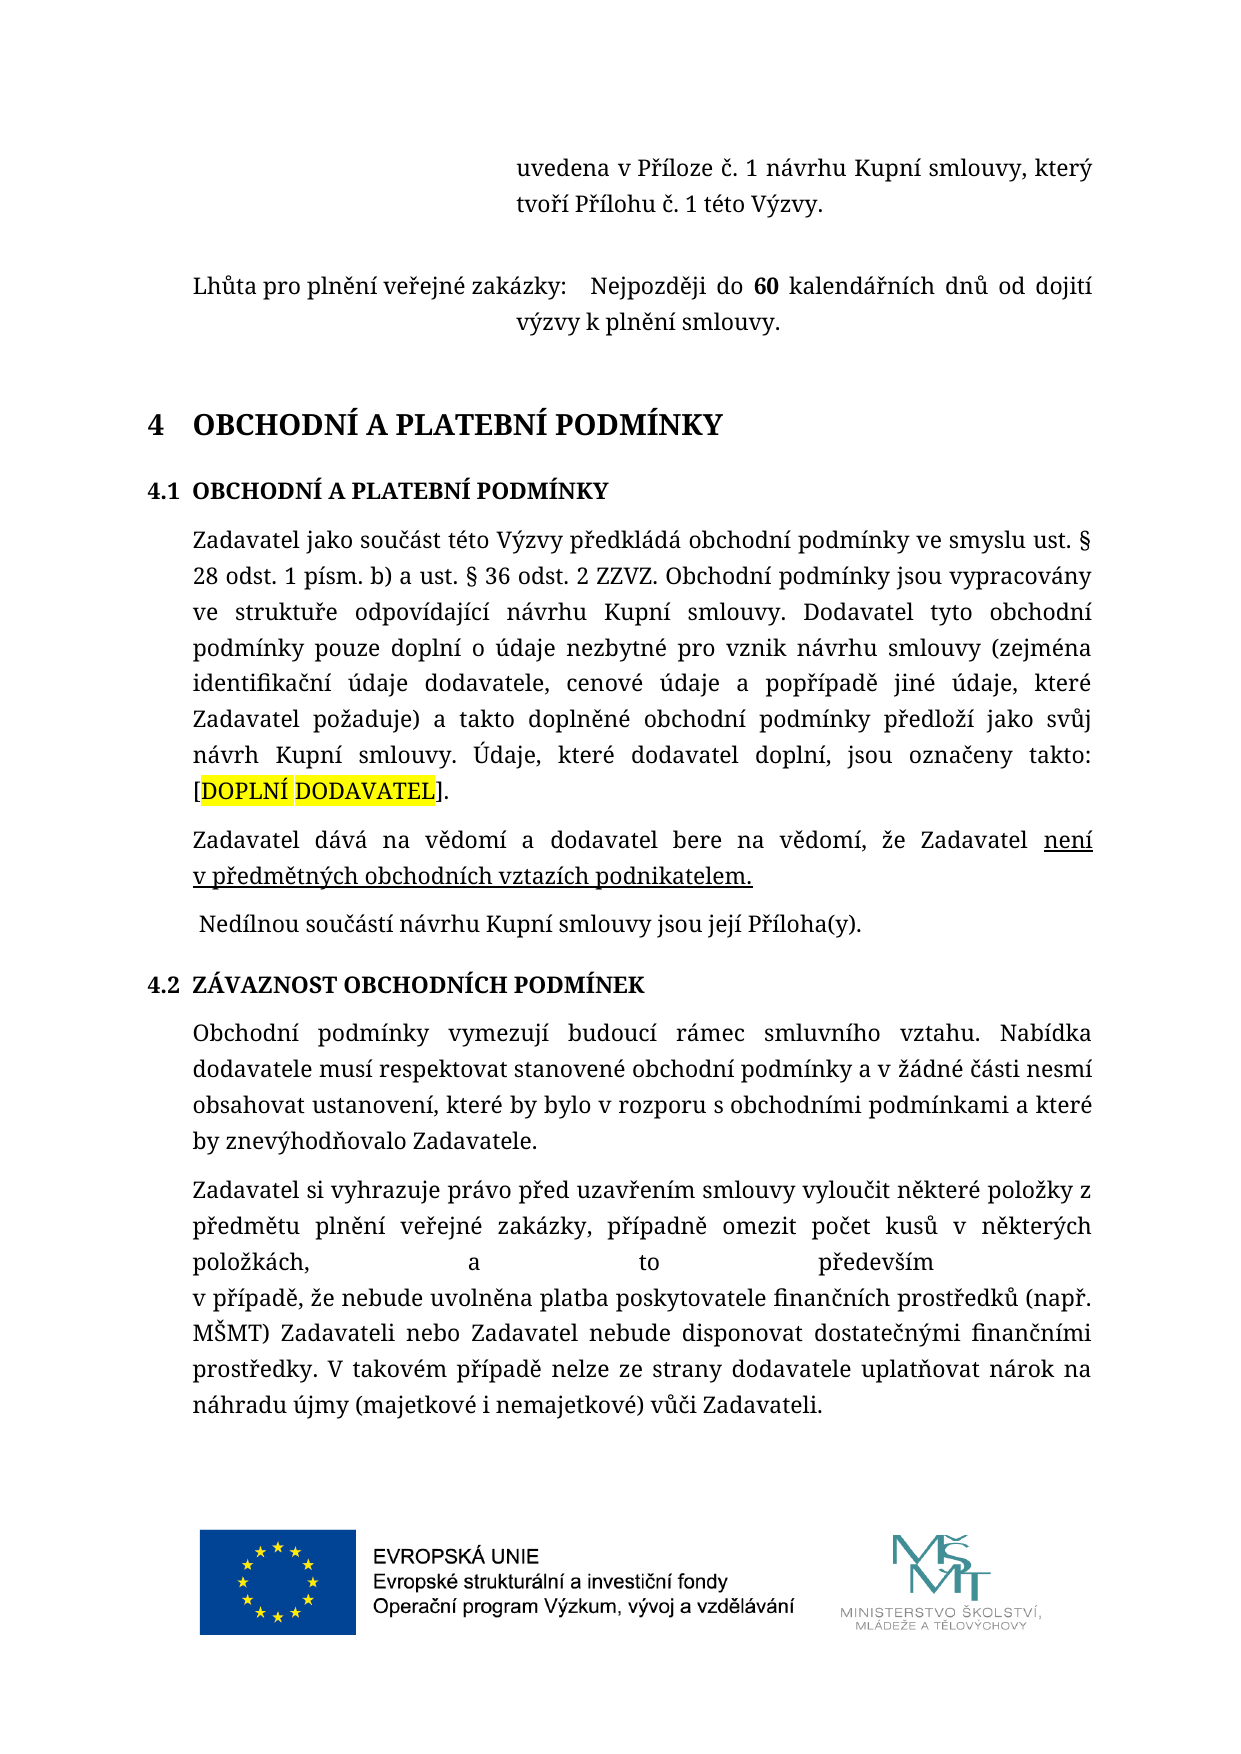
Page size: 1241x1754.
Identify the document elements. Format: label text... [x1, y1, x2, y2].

text Zadavatel jako součást této Výzvy předkládá obchodní podmínky ve smyslu ust. § 28 odst. 1 písm. b) a ust. § 36 odst. 2 ZZVZ. Obchodní podmínky jsou vypracovány ve struktuře odpovídající návrhu Kupní smlouvy. Dodavatel tyto obchodní podmínky pouze doplní o údaje nezbytné pro vznik návrhu smlouvy (zejména identifikační údaje dodavatele, cenové údaje a popřípadě jiné údaje, které Zadavatel požaduje) a takto doplněné obchodní podmínky předloží jako svůj návrh Kupní smlouvy. Údaje, které dodavatel doplní, jsou označeny takto: [DOPLNÍ DODAVATEL]. [193, 524, 1093, 806]
text Lhůta pro plnění veřejné zakázky: Nejpozději do 60 kalendářních dnů od dojití výzvy k plnění smlouvy. [193, 270, 1093, 337]
subtitle 4.1 OBCHODNÍ A PLATEBNÍ PODMÍNKY [147, 475, 1093, 506]
subtitle 4 OBCHODNÍ A PLATEBNÍ PODMÍNKY [148, 404, 1093, 444]
text Zadavatel si vyhrazuje právo před uzavřením smlouvy vyloučit některé položky z předmětu plnění veřejné zakázky, případně omezit počet kusů v některých položkách, a to především v případě, že nebude uvolněna platba poskytovatele finančních prostředků (např. MŠMT) Zadavateli nebo Zadavatel nebude disponovat dostatečnými finančními prostředky. V takovém případě nelze ze strany dodavatele uplatňovat nárok na náhradu újmy (majetkové i nemajetkové) vůči Zadavateli. [192, 1174, 1093, 1421]
subtitle 4.2 ZÁVAZNOST OBCHODNÍCH PODMÍNEK [147, 969, 1093, 1000]
text Nedílnou součástí návrhu Kupní smlouvy jsou její Příloha(y). [193, 908, 1093, 939]
picture [147, 1477, 1093, 1687]
text Obchodní podmínky vymezují budoucí rámec smluvního vztahu. Nabídka dodavatele musí respektovat stanovené obchodní podmínky a v žádné části nesmí obsahovat ustanovení, které by bylo v rozporu s obchodními podmínkami a které by znevýhodňovalo Zadavatele. [192, 1017, 1093, 1156]
text Zadavatel dává na vědomí a dodavatel bere na vědomí, že Zadavatel není v předmětných obchodních vztazích podnikatelem. [193, 824, 1093, 891]
